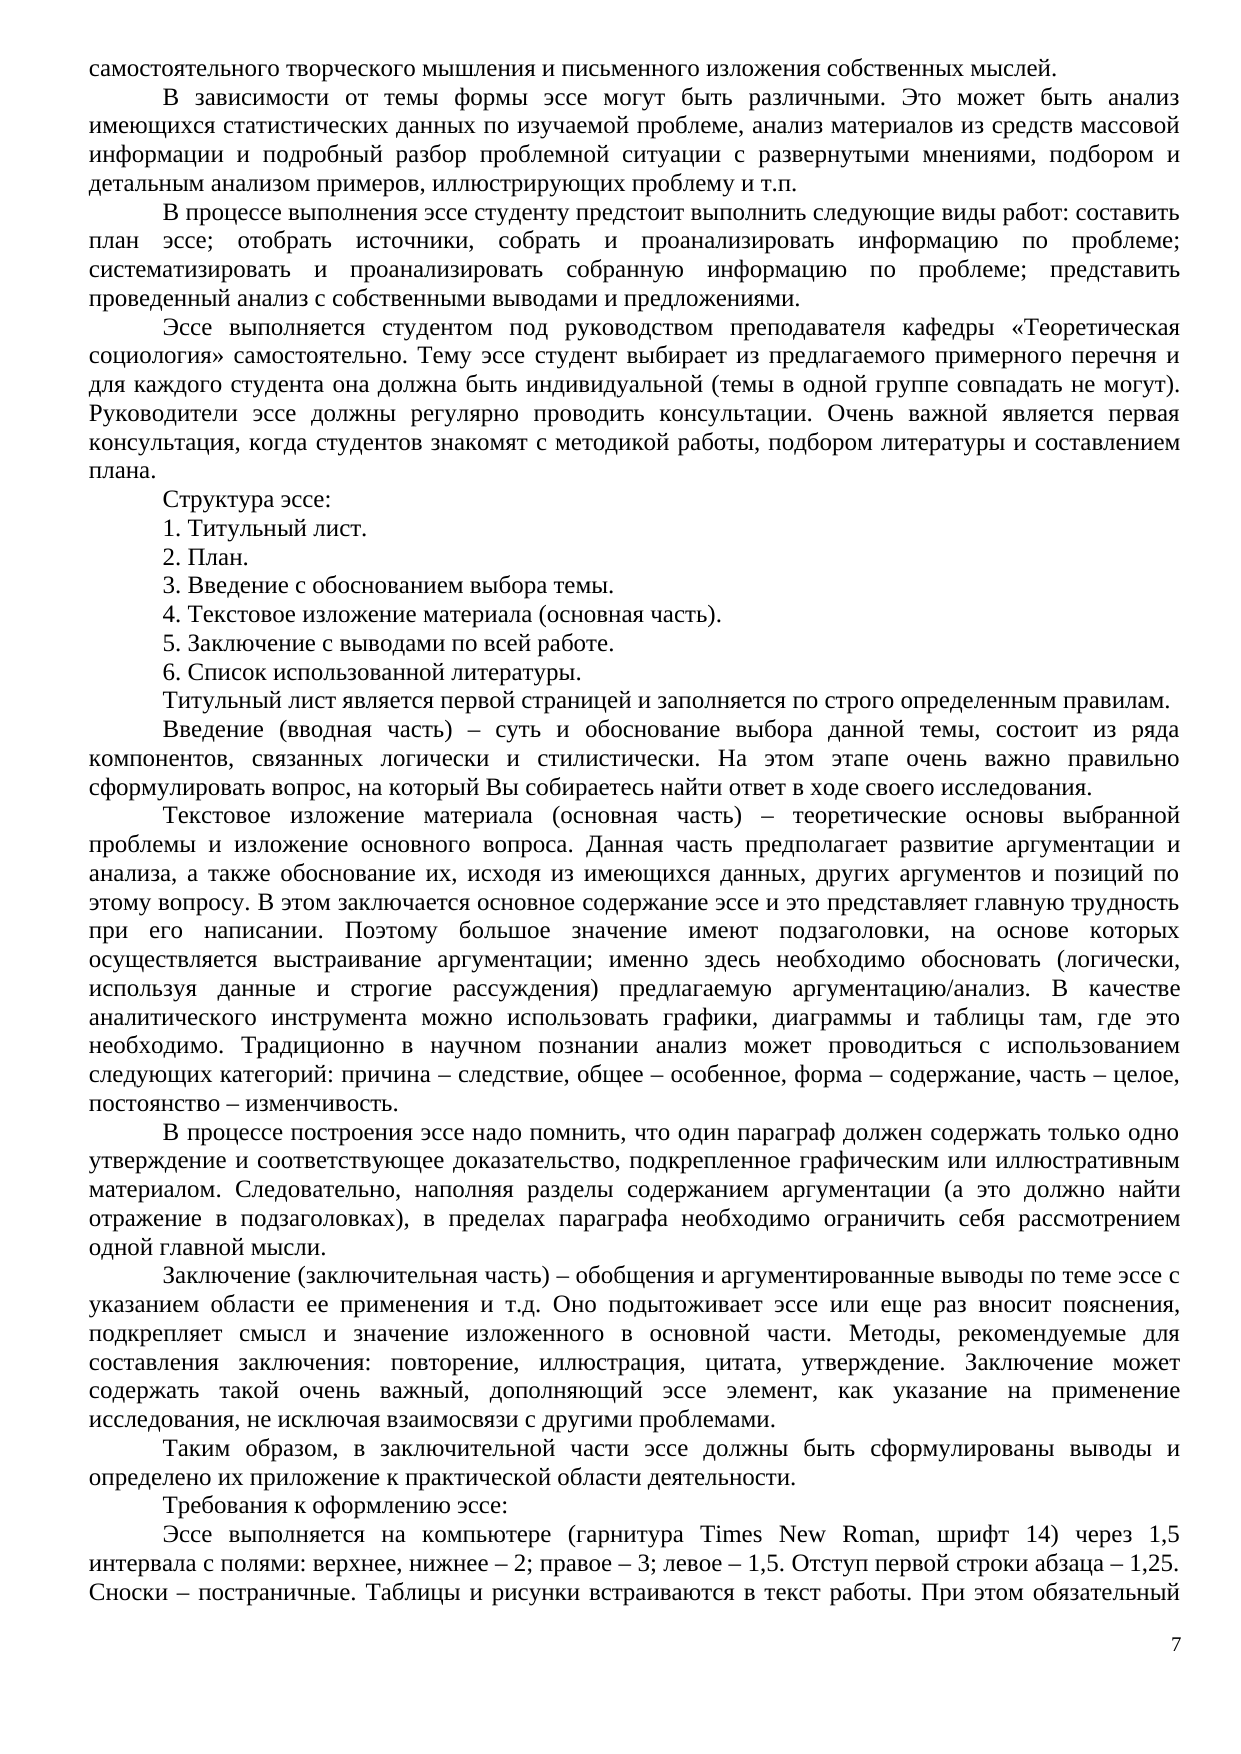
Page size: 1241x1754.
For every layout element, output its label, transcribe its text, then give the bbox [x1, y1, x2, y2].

text 3. Введение с обоснованием выбора темы. [89, 571, 1181, 599]
text Требования к оформлению эссе: [89, 1491, 1181, 1519]
text В зависимости от темы формы эссе могут быть различными. Это может быть анализ имеющихся статистических данных по изучаемой проблеме, анализ материалов из средств массовой информации и подробный разбор проблемной ситуации с развернутыми мнениями, подбором и детальным анализом примеров, иллюстрирующих проблему и т.п. [89, 82, 1181, 197]
text 4. Текстовое изложение материала (основная часть). [89, 599, 1181, 628]
text Текстовое изложение материала (основная часть) – теоретические основы выбранной проблемы и изложение основного вопроса. Данная часть предполагает развитие аргументации и анализа, а также обоснование их, исходя из имеющихся данных, других аргументов и позиций по этому вопросу. В этом заключается основное содержание эссе и это представляет главную трудность при его написании. Поэтому большое значение имеют подзаголовки, на основе которых осуществляется выстраивание аргументации; именно здесь необходимо обосновать (логически, используя данные и строгие рассуждения) предлагаемую аргументацию/анализ. В качестве аналитического инструмента можно использовать графики, диаграммы и таблицы там, где это необходимо. Традиционно в научном познании анализ может проводиться с использованием следующих категорий: причина – следствие, общее – особенное, форма – содержание, часть – целое, постоянство – изменчивость. [89, 801, 1181, 1117]
text Структура эссе: [89, 484, 1181, 513]
text В процессе построения эссе надо помнить, что один параграф должен содержать только одно утверждение и соответствующее доказательство, подкрепленное графическим или иллюстративным материалом. Следовательно, наполняя разделы содержанием аргументации (а это должно найти отражение в подзаголовках), в пределах параграфа необходимо ограничить себя рассмотрением одной главной мысли. [89, 1117, 1181, 1261]
text 6. Список использованной литературы. [89, 657, 1181, 686]
text Заключение (заключительная часть) – обобщения и аргументированные выводы по теме эссе с указанием области ее применения и т.д. Оно подытоживает эссе или еще раз вносит пояснения, подкрепляет смысл и значение изложенного в основной части. Методы, рекомендуемые для составления заключения: повторение, иллюстрация, цитата, утверждение. Заключение может содержать такой очень важный, дополняющий эссе элемент, как указание на применение исследования, не исключая взаимосвязи с другими проблемами. [89, 1261, 1181, 1433]
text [89, 53, 1181, 82]
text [89, 1519, 1181, 1606]
text Эссе выполняется студентом под руководством преподавателя кафедры «Теоретическая социология» самостоятельно. Тему эссе студент выбирает из предлагаемого примерного перечня и для каждого студента она должна быть индивидуальной (темы в одной группе совпадать не могут). Руководители эссе должны регулярно проводить консультации. Очень важной является первая консультация, когда студентов знакомят с методикой работы, подбором литературы и составлением плана. [89, 312, 1181, 484]
text Введение (вводная часть) – суть и обоснование выбора данной темы, состоит из ряда компонентов, связанных логически и стилистически. На этом этапе очень важно правильно сформулировать вопрос, на который Вы собираетесь найти ответ в ходе своего исследования. [89, 714, 1181, 801]
text Таким образом, в заключительной части эссе должны быть сформулированы выводы и определено их приложение к практической области деятельности. [89, 1433, 1181, 1491]
text 5. Заключение с выводами по всей работе. [89, 628, 1181, 657]
text Титульный лист является первой страницей и заполняется по строго определенным правилам. [89, 686, 1181, 714]
text 1. Титульный лист. [89, 513, 1181, 542]
text В процессе выполнения эссе студенту предстоит выполнить следующие виды работ: составить план эссе; отобрать источники, собрать и проанализировать информацию по проблеме; систематизировать и проанализировать собранную информацию по проблеме; представить проведенный анализ с собственными выводами и предложениями. [89, 197, 1181, 312]
text 2. План. [89, 542, 1181, 571]
